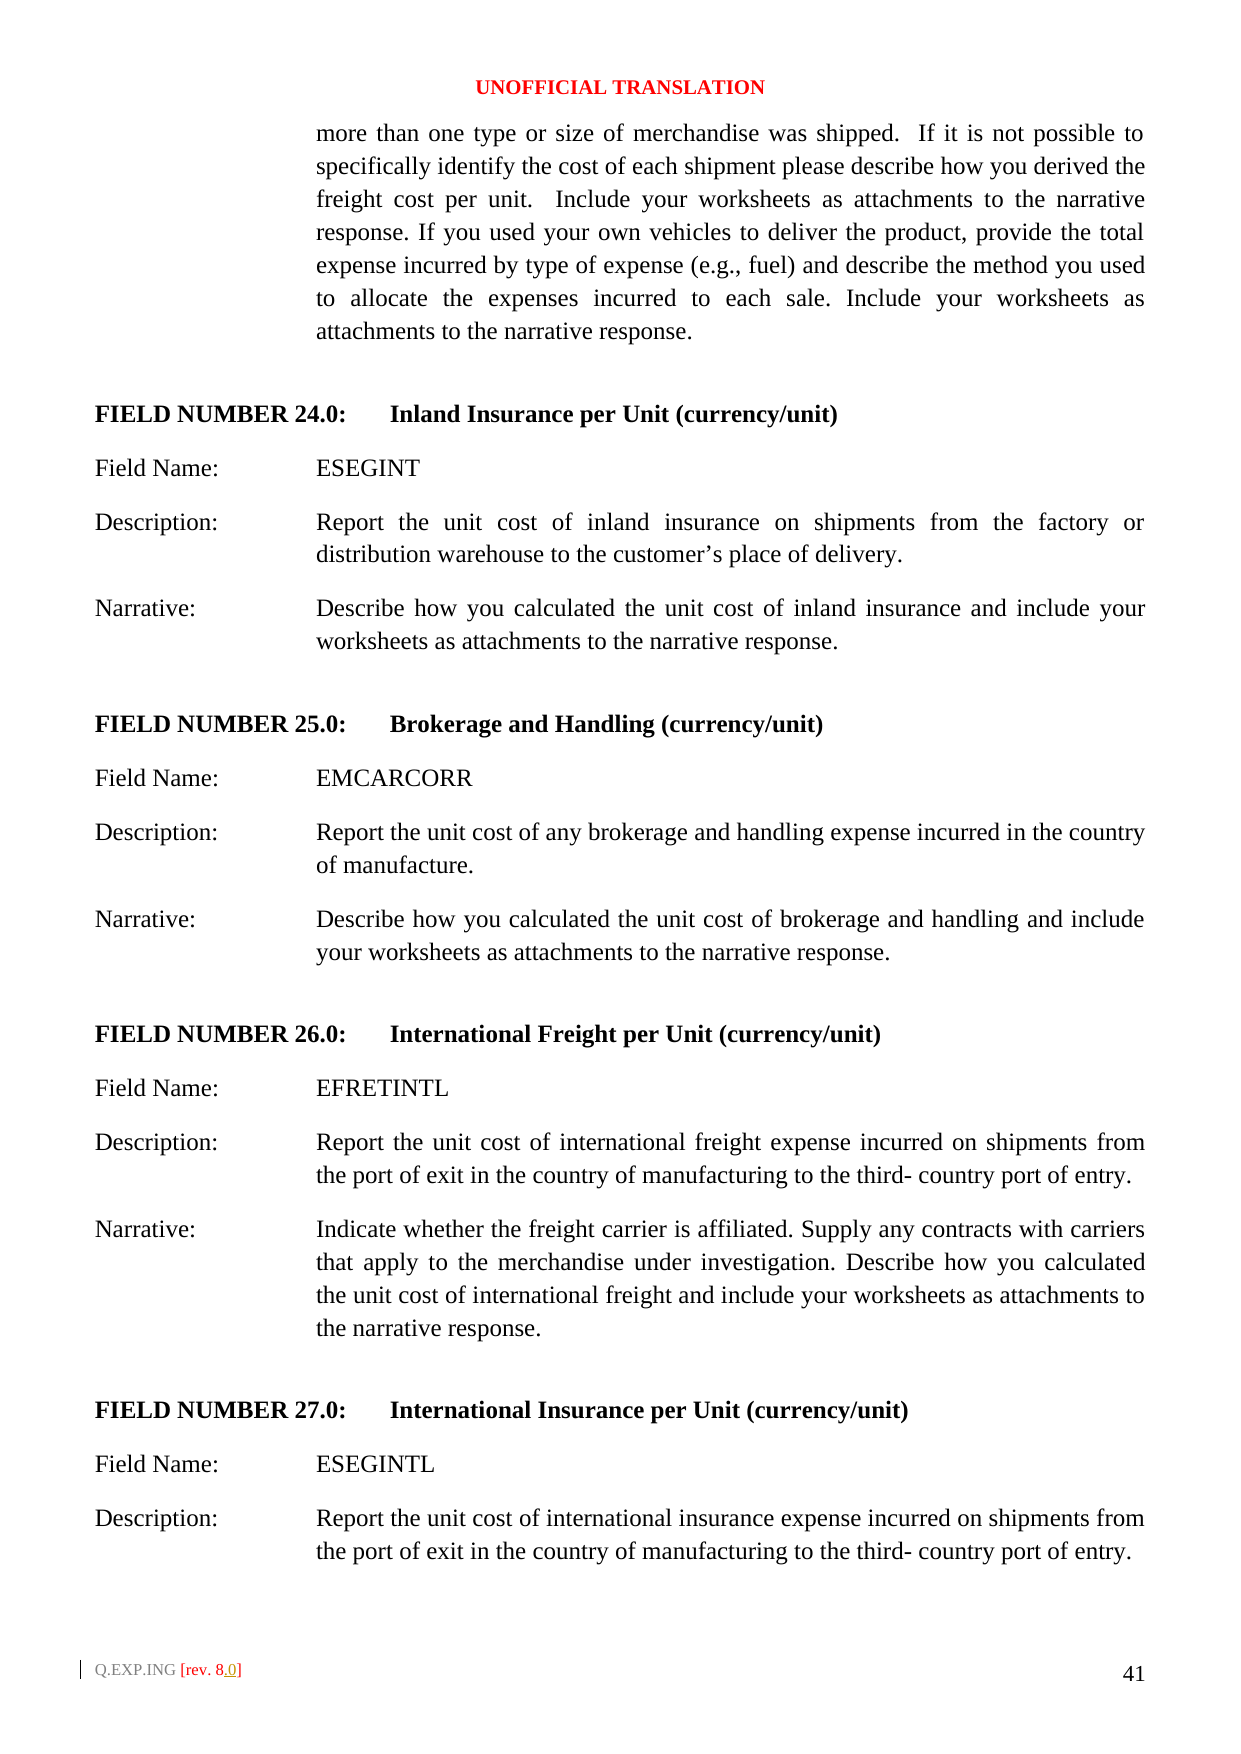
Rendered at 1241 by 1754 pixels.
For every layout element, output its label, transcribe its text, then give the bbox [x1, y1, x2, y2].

text FIELD NUMBER 27.0: International Insurance per Unit (currency/unit) [94, 1396, 1146, 1424]
text Description: Report the unit cost of international freight expense incurred on shipments from the port of exit in the country of manufacturing to the third- country port of entry. [94, 1127, 1146, 1189]
text Narrative: Describe how you calculated the unit cost of inland insurance and include your worksheets as attachments to the narrative response. [94, 593, 1146, 655]
text Description: Report the unit cost of any brokerage and handling expense incurred in the country of manufacture. [94, 817, 1146, 878]
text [94, 118, 1146, 345]
text FIELD NUMBER 25.0: Brokerage and Handling (currency/unit) [94, 709, 1146, 738]
text FIELD NUMBER 26.0: International Freight per Unit (currency/unit) [94, 1019, 1146, 1048]
text FIELD NUMBER 24.0: Inland Insurance per Unit (currency/unit) [94, 399, 1146, 428]
text Field Name: ESEGINTL [94, 1449, 1146, 1478]
text Field Name: ESEGINT [94, 453, 1146, 481]
text Description: Report the unit cost of inland insurance on shipments from the factory or distribution warehouse to the customer’s place of delivery. [94, 507, 1146, 568]
text Field Name: EFRETINTL [94, 1073, 1146, 1102]
text Description: Report the unit cost of international insurance expense incurred on shipments from the port of exit in the country of manufacturing to the third- country port of entry. [94, 1503, 1146, 1565]
text Field Name: EMCARCORR [94, 763, 1146, 792]
text Narrative: Indicate whether the freight carrier is affiliated. Supply any contracts with carriers that apply to the merchandise under investigation. Describe how you calculated the unit cost of international freight and include your worksheets as attachments to the narrative response. [94, 1214, 1146, 1342]
text Narrative: Describe how you calculated the unit cost of brokerage and handling and include your worksheets as attachments to the narrative response. [94, 904, 1146, 965]
